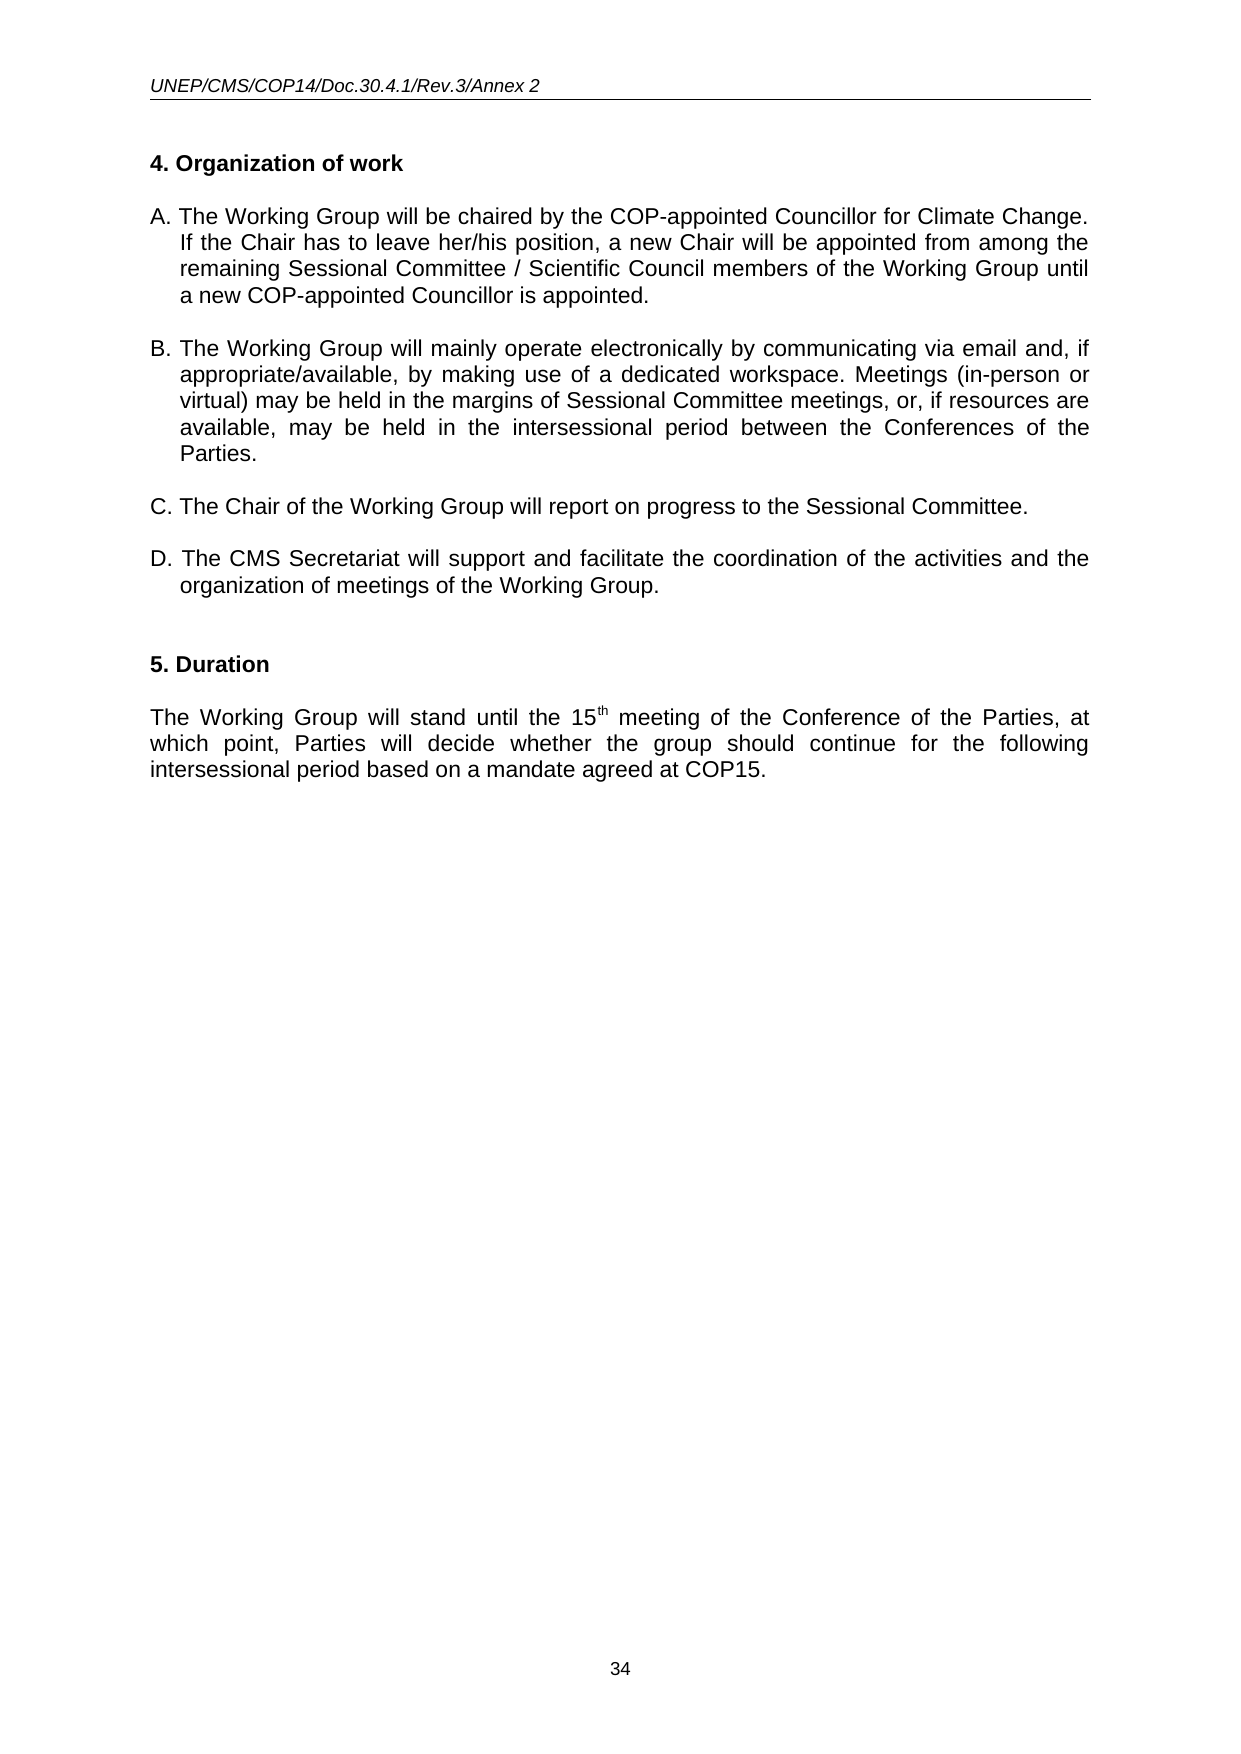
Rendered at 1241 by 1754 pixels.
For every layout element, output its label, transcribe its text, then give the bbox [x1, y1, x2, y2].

list 5. Duration [150, 651, 1090, 677]
list A. The Working Group will be chaired by the COP-appointed Councillor for Climate Change. If the Chair has to leave her/his position, a new Chair will be appointed from among the remaining Sessional Committee / Scientific Council members of the Working Group until a new COP-appointed Councillor is appointed. [150, 203, 1090, 308]
list The Working Group will stand until the 15th meeting of the Conference of the Parties, at which point, Parties will decide whether the group should continue for the following intersessional period based on a mandate agreed at COP15. [150, 703, 1090, 782]
list D. The CMS Secretariat will support and facilitate the coordination of the activities and the organization of meetings of the Working Group. [150, 545, 1090, 598]
list C. The Chair of the Working Group will report on progress to the Sessional Committee. [150, 493, 1090, 519]
list B. The Working Group will mainly operate electronically by communicating via email and, if appropriate/available, by making use of a dedicated workspace. Meetings (in-person or virtual) may be held in the margins of Sessional Committee meetings, or, if resources are available, may be held in the intersessional period between the Conferences of the Parties. [150, 334, 1090, 466]
list 4. Organization of work [150, 150, 1090, 176]
